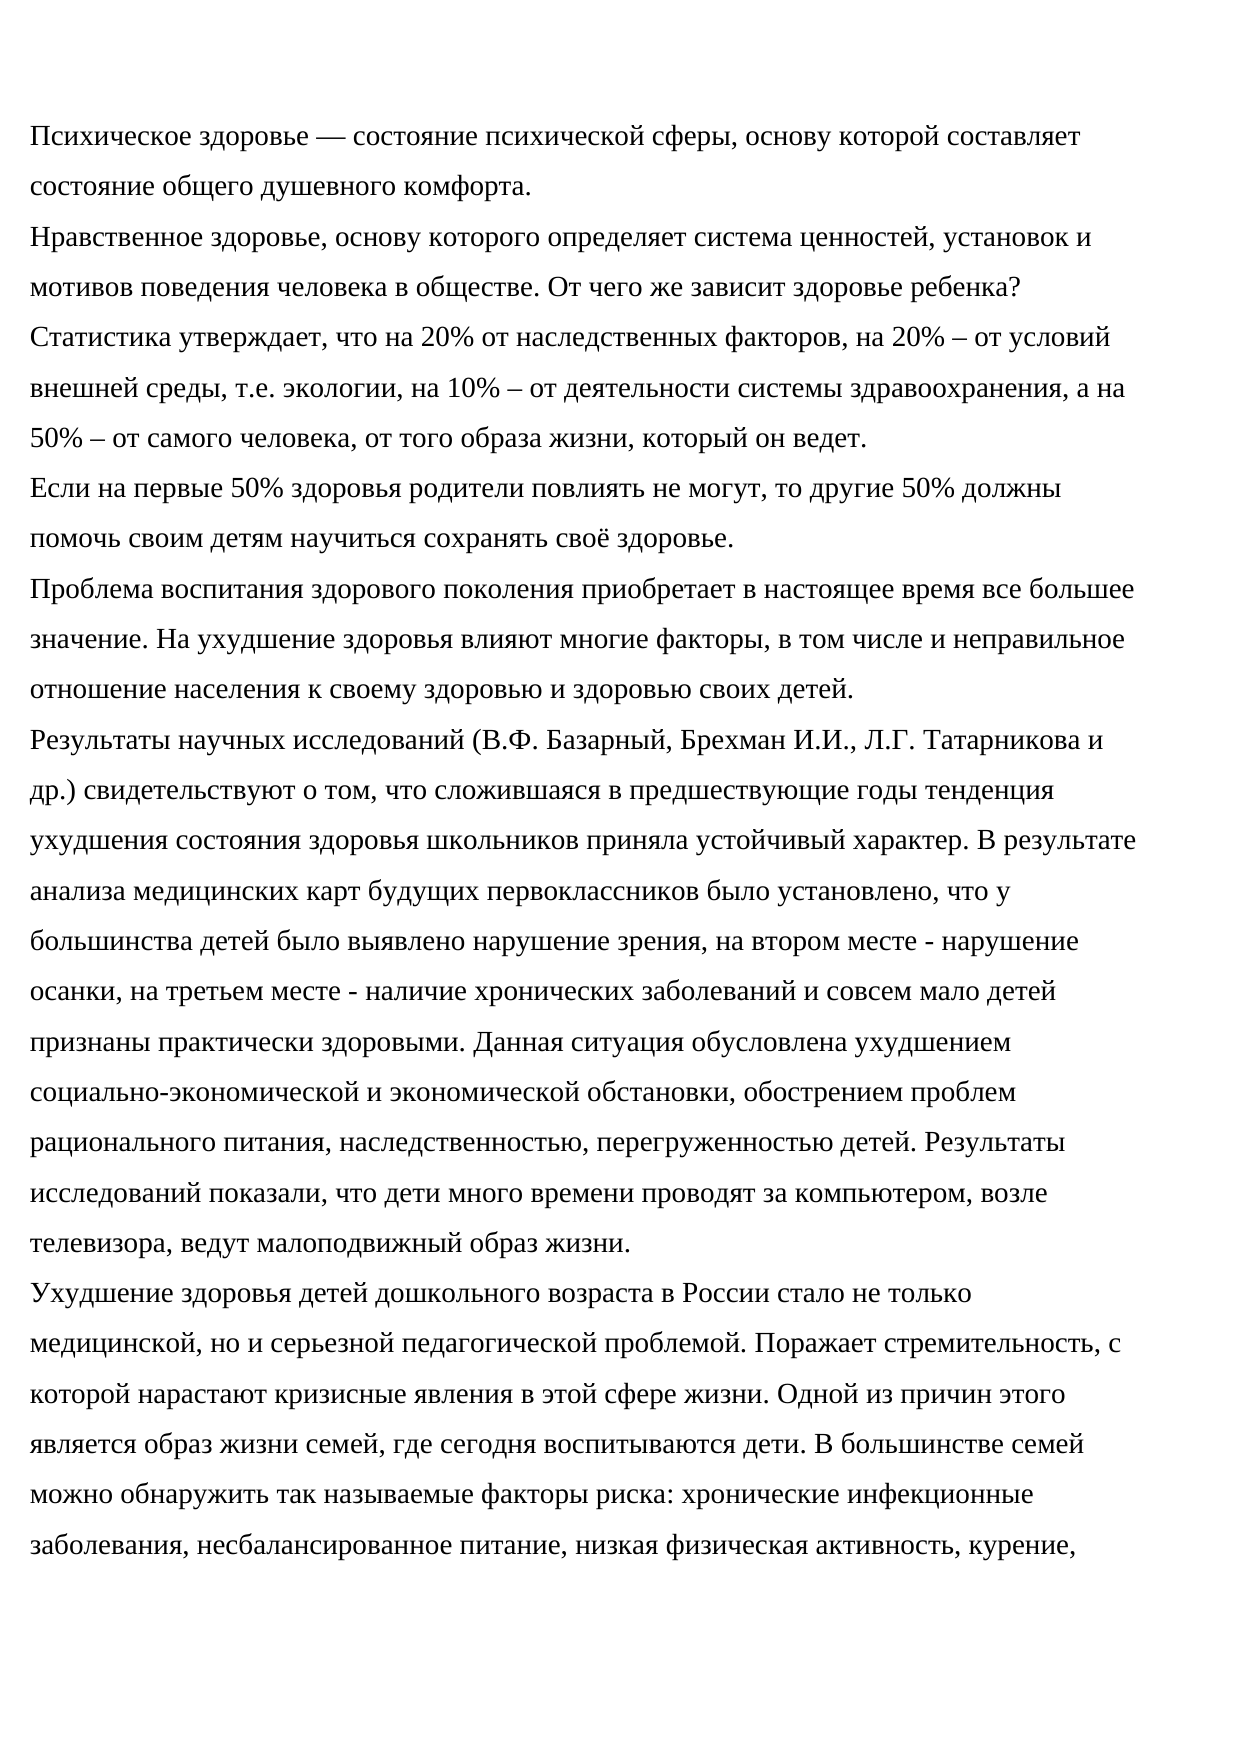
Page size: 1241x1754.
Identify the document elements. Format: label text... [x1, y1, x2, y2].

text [29, 1275, 1152, 1560]
text Нравственное здоровье, основу которого определяет система ценностей, установок и мотивов поведения человека в обществе. От чего же зависит здоровье ребенка? [29, 219, 1152, 303]
text Если на первые 50% здоровья родители повлиять не могут, то другие 50% должны помочь своим детям научиться сохранять своё здоровье. [29, 470, 1152, 554]
text Проблема воспитания здорового поколения приобретает в настоящее время все большее значение. На ухудшение здоровья влияют многие факторы, в том числе и неправильное отношение населения к своему здоровью и здоровью своих детей. [29, 571, 1152, 705]
text Результаты научных исследований (В.Ф. Базарный, Брехман И.И., Л.Г. Татарникова и др.) свидетельствуют о том, что сложившаяся в предшествующие годы тенденция ухудшения состояния здоровья школьников приняла устойчивый характер. В результате анализа медицинских карт будущих первоклассников было установлено, что у большинства детей было выявлено нарушение зрения, на втором месте - нарушение осанки, на третьем месте - наличие хронических заболеваний и совсем мало детей признаны практически здоровыми. Данная ситуация обусловлена ухудшением социально-экономической и экономической обстановки, обострением проблем рационального питания, наследственностью, перегруженностью детей. Результаты исследований показали, что дети много времени проводят за компьютером, возле телевизора, ведут малоподвижный образ жизни. [29, 722, 1152, 1258]
text Психическое здоровье — состояние психической сферы, основу которой составляет состояние общего душевного комфорта. [29, 118, 1152, 202]
text Статистика утверждает, что на 20% от наследственных факторов, на 20% – от условий внешней среды, т.е. экологии, на 10% – от деятельности системы здравоохранения, а на 50% – от самого человека, от того образа жизни, который он ведет. [29, 319, 1152, 453]
